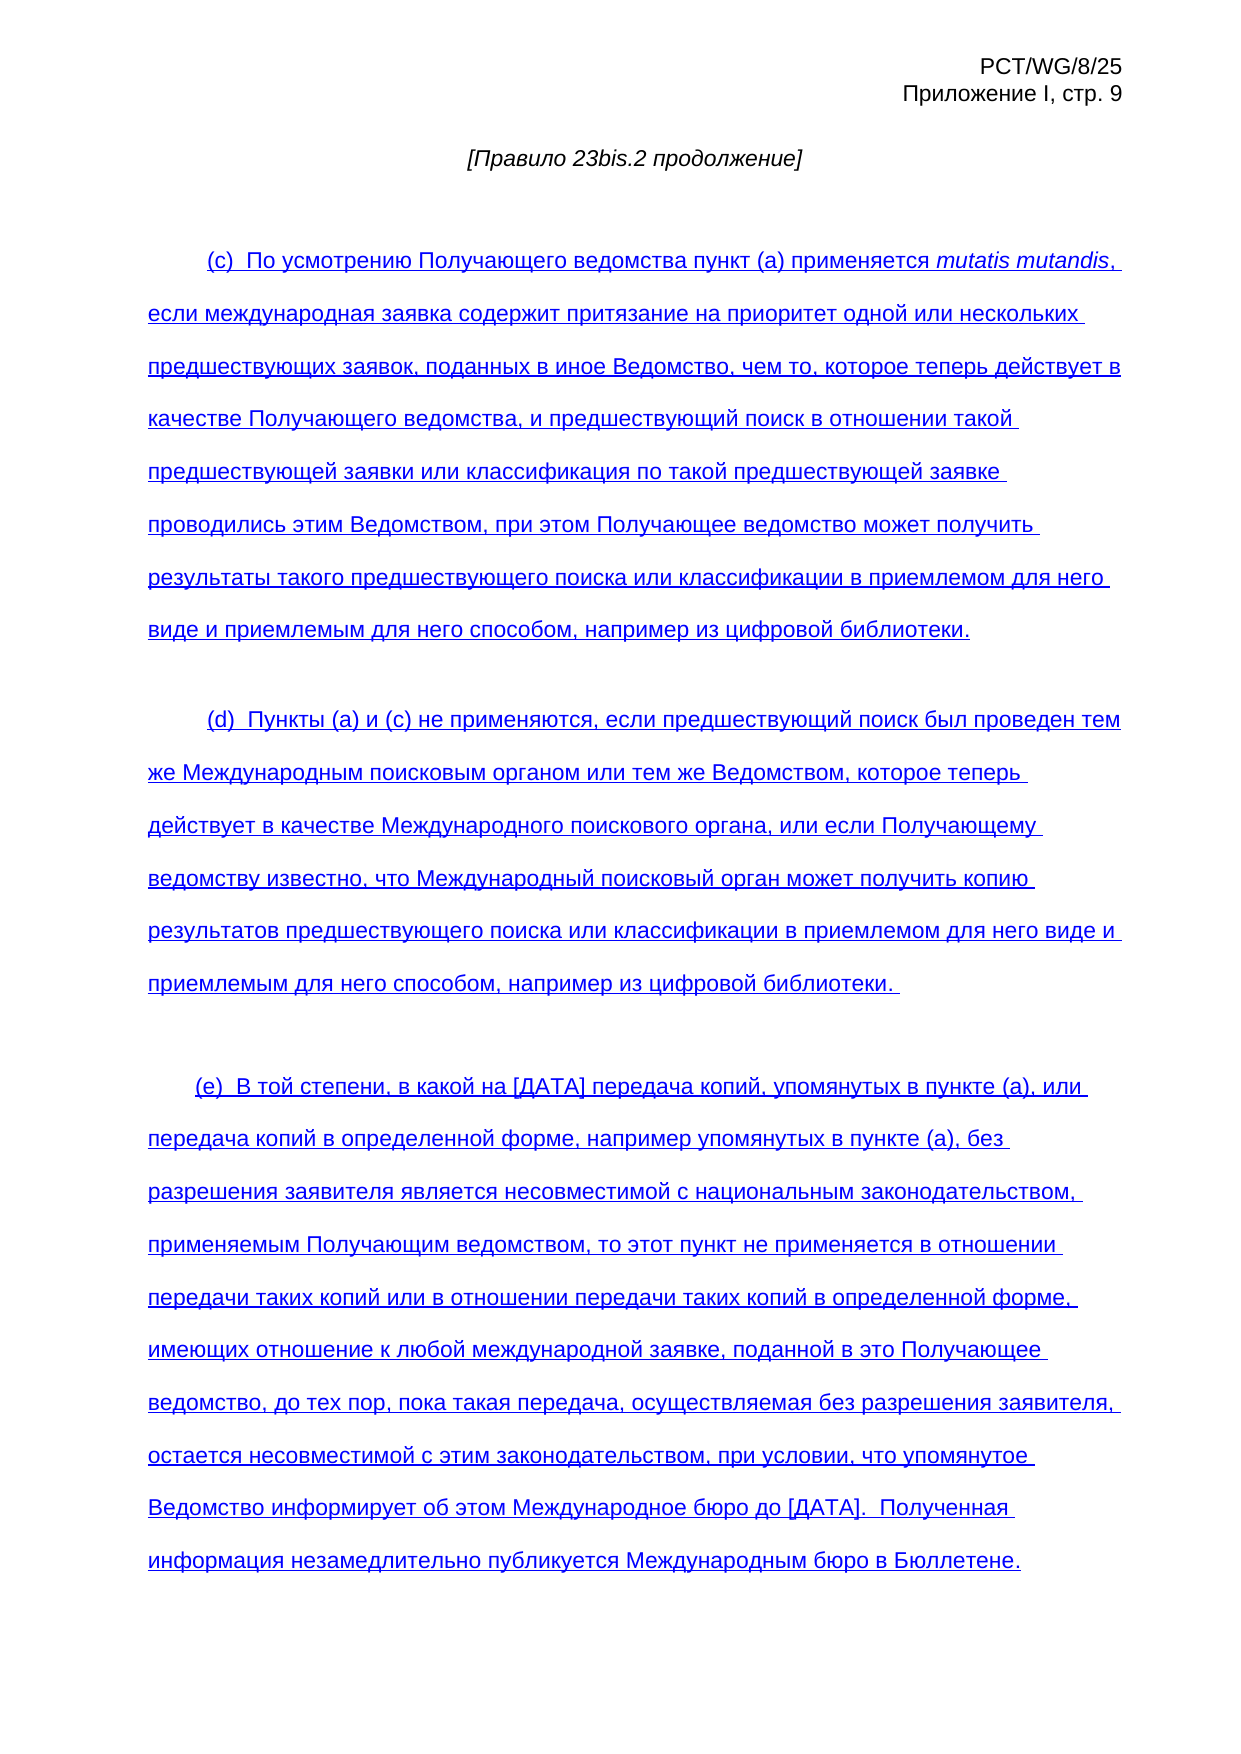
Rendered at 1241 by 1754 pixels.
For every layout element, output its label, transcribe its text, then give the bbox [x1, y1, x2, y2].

text (e) В той степени, в какой на [ДАТА] передача копий, упомянутых в пункте (а), или передача копий в определенной форме, например упомянутых в пункте (а), без разрешения заявителя является несовместимой с национальным законодательством, применяемым Получающим ведомством, то этот пункт не применяется в отношении передачи таких копий или в отношении передачи таких копий в определенной форме, имеющих отношение к любой международной заявке, поданной в это Получающее ведомство, до тех пор, пока такая передача, осуществляемая без разрешения заявителя, остается несовместимой с этим законодательством, при условии, что упомянутое Ведомство информирует об этом Международное бюро до [ДАТА]. Полученная информация незамедлительно публикуется Международным бюро в Бюллетене. [148, 1073, 1122, 1573]
text (d) Пункты (a) и (c) не применяются, если предшествующий поиск был проведен тем же Международным поисковым органом или тем же Ведомством, которое теперь действует в качестве Международного поискового органа, или если Получающему ведомству известно, что Международный поисковый орган может получить копию результатов предшествующего поиска или классификации в приемлемом для него виде и приемлемым для него способом, например из цифровой библиотеки. [148, 941, 1122, 996]
text (c) По усмотрению Получающего ведомства пункт (a) применяется mutatis mutandis, если международная заявка содержит притязание на приоритет одной или нескольких предшествующих заявок, поданных в иное Ведомство, чем то, которое теперь действует в качестве Получающего ведомства, и предшествующий поиск в отношении такой предшествующей заявки или классификация по такой предшествующей заявке проводились этим Ведомством, при этом Получающее ведомство может получить результаты такого предшествующего поиска или классификации в приемлемом для него виде и приемлемым для него способом, например из цифровой библиотеки. [148, 247, 1122, 643]
text [Правило 23bis.2 продолжение] [148, 144, 1122, 171]
text (d) Пункты (a) и (c) не применяются, если предшествующий поиск был проведен тем же Международным поисковым органом или тем же Ведомством, которое теперь действует в качестве Международного поискового органа, или если Получающему ведомству известно, что Международный поисковый орган может получить копию результатов предшествующего поиска или классификации в приемлемом для него виде и приемлемым для него способом, например из цифровой библиотеки. [148, 706, 1122, 940]
